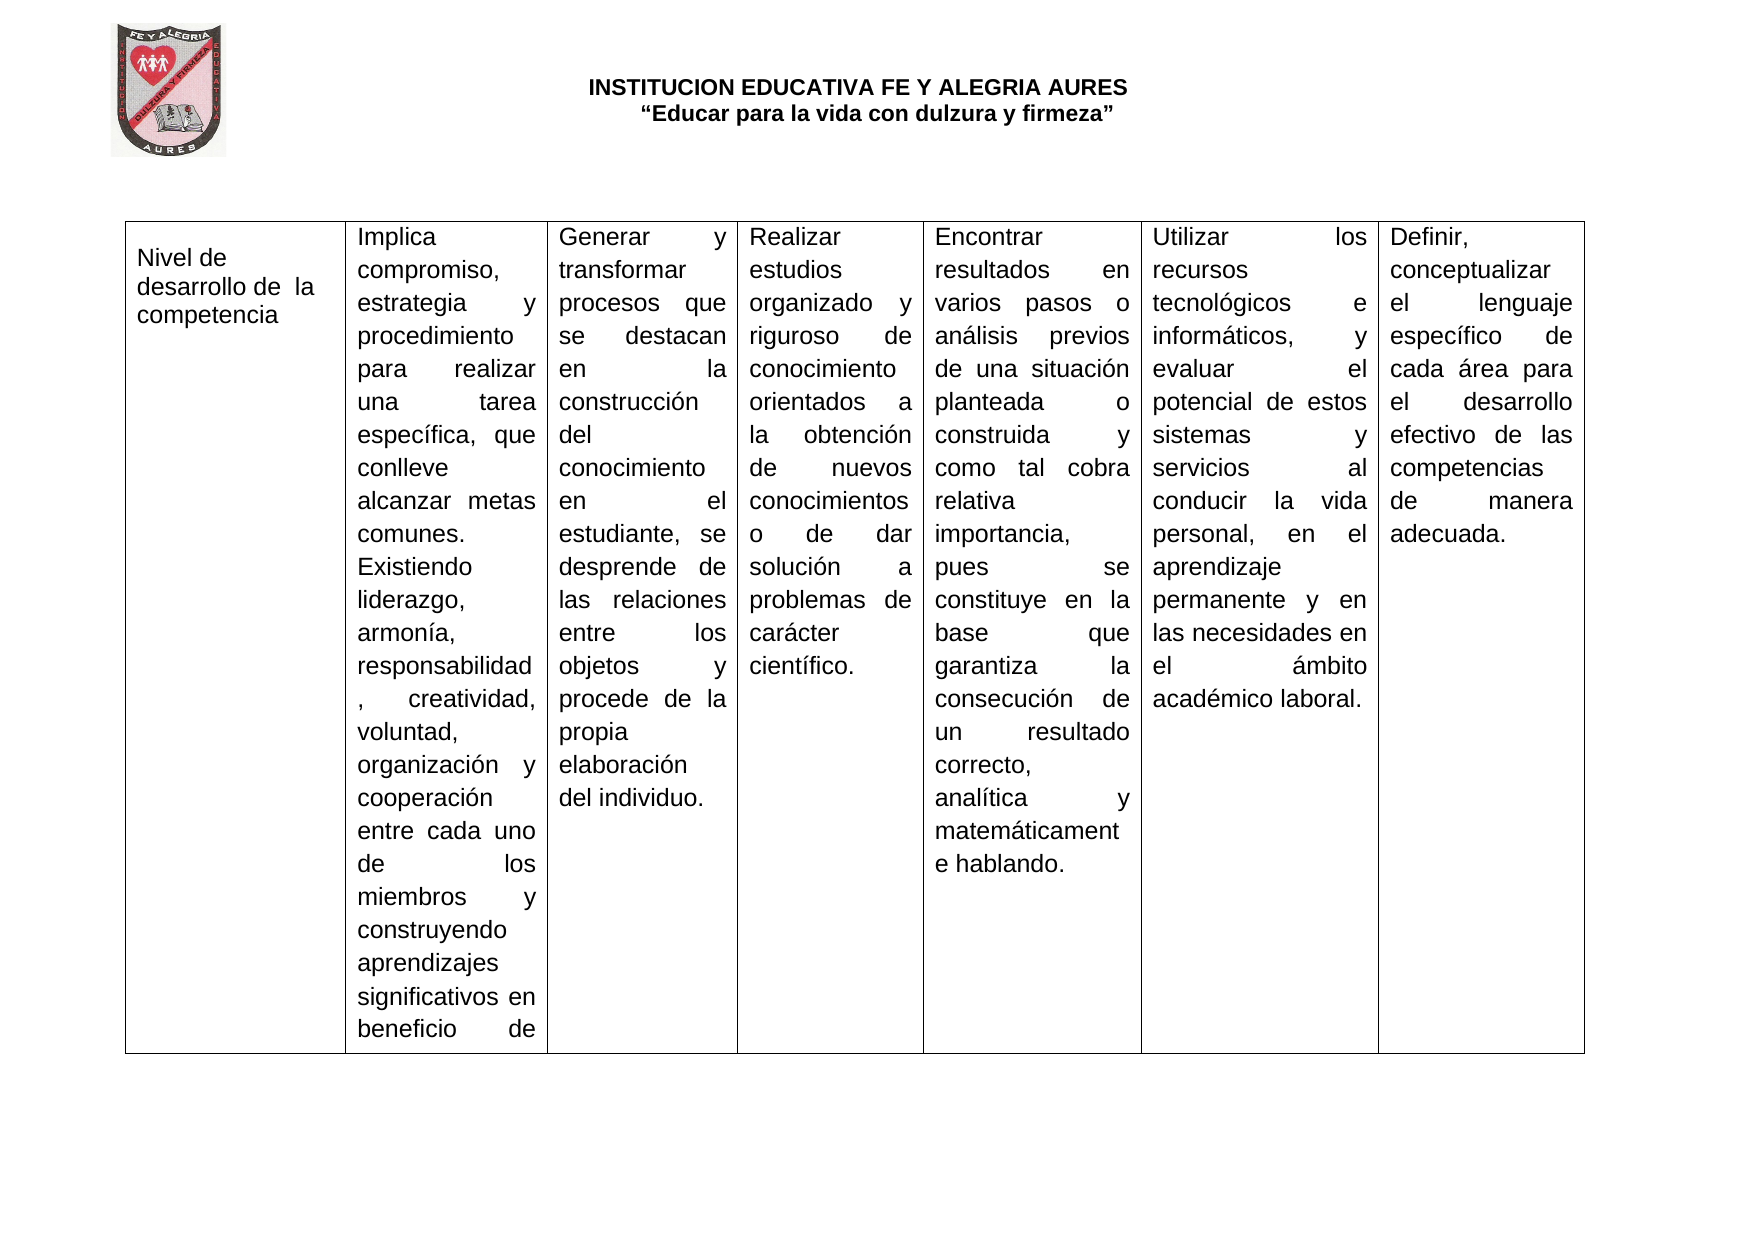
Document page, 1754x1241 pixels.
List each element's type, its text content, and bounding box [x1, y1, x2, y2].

picture [110, 23, 227, 156]
table_cell Nivel de desarrollo de la competencia [126, 222, 345, 1053]
table_cell Definir, conceptualizar el lenguaje específico de cada área para el desarrollo efectivo de las competencias de manera adecuada. [1379, 222, 1584, 1053]
